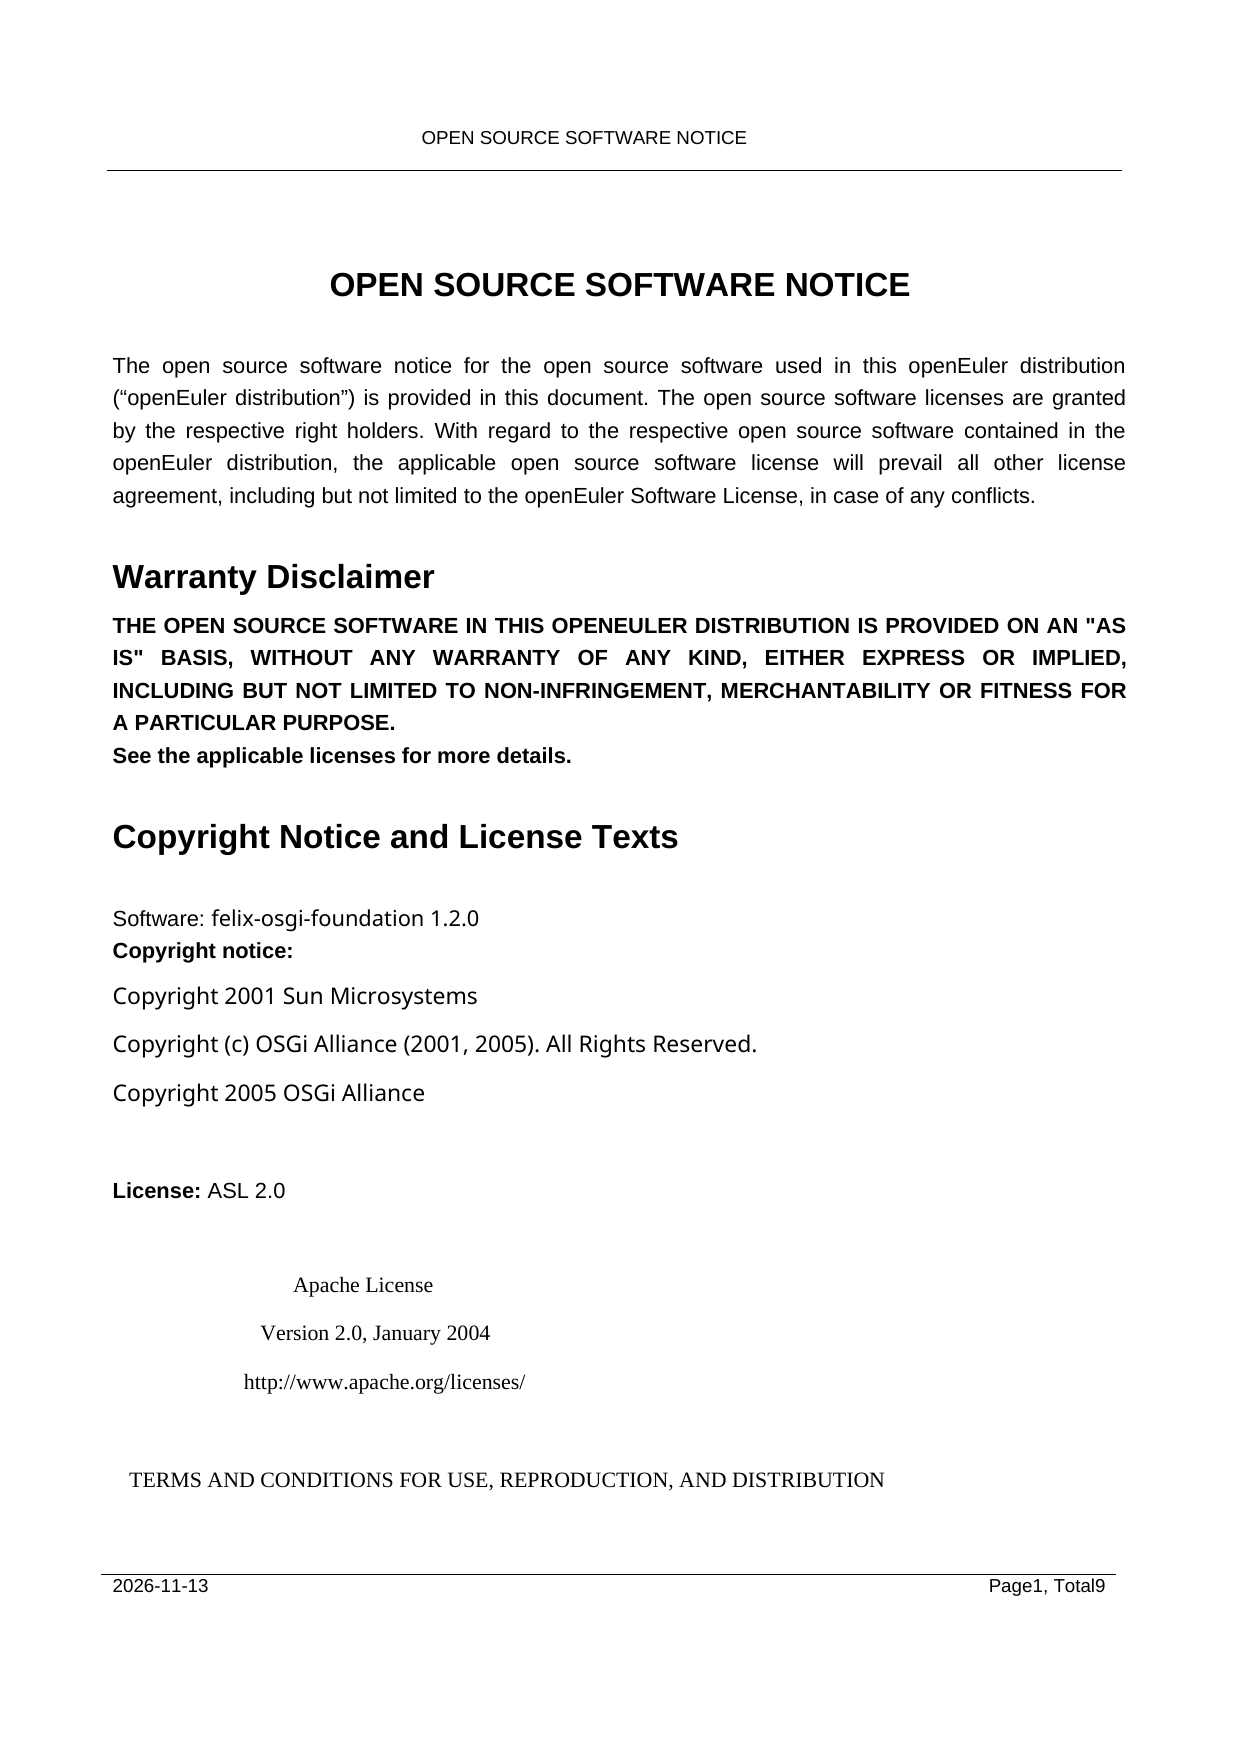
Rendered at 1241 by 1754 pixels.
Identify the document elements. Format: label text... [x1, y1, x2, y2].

text Software: felix-osgi-foundation 1.2.0 [112, 901, 1128, 934]
text OPEN SOURCE SOFTWARE NOTICE [112, 251, 1128, 316]
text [112, 1219, 1128, 1495]
text Copyright notice: [112, 934, 1128, 966]
text THE OPEN SOURCE SOFTWARE IN THIS OPENEULER DISTRIBUTION IS PROVIDED ON AN "AS IS" BASIS, WITHOUT ANY WARRANTY OF ANY KIND, EITHER EXPRESS OR IMPLIED, INCLUDING BUT NOT LIMITED TO NON-INFRINGEMENT, MERCHANTABILITY OR FITNESS FOR A PARTICULAR PURPOSE. See the applicable licenses for more details. [112, 609, 1128, 771]
text Warranty Disclaimer [112, 544, 1128, 609]
text Copyright 2001 Sun Microsystems Copyright (c) OSGi Alliance (2001, 2005). All Rights Reserved. Copyright 2005 OSGi Alliance [112, 979, 1128, 1158]
text Copyright Notice and License Texts [112, 804, 1128, 869]
text The open source software notice for the open source software used in this openEuler distribution (“openEuler distribution”) is provided in this document. The open source software licenses are granted by the respective right holders. With regard to the respective open source software contained in the openEuler distribution, the applicable open source software license will prevail all other license agreement, including but not limited to the openEuler Software License, in case of any conflicts. [112, 349, 1128, 511]
text License: ASL 2.0 [112, 1174, 1128, 1207]
